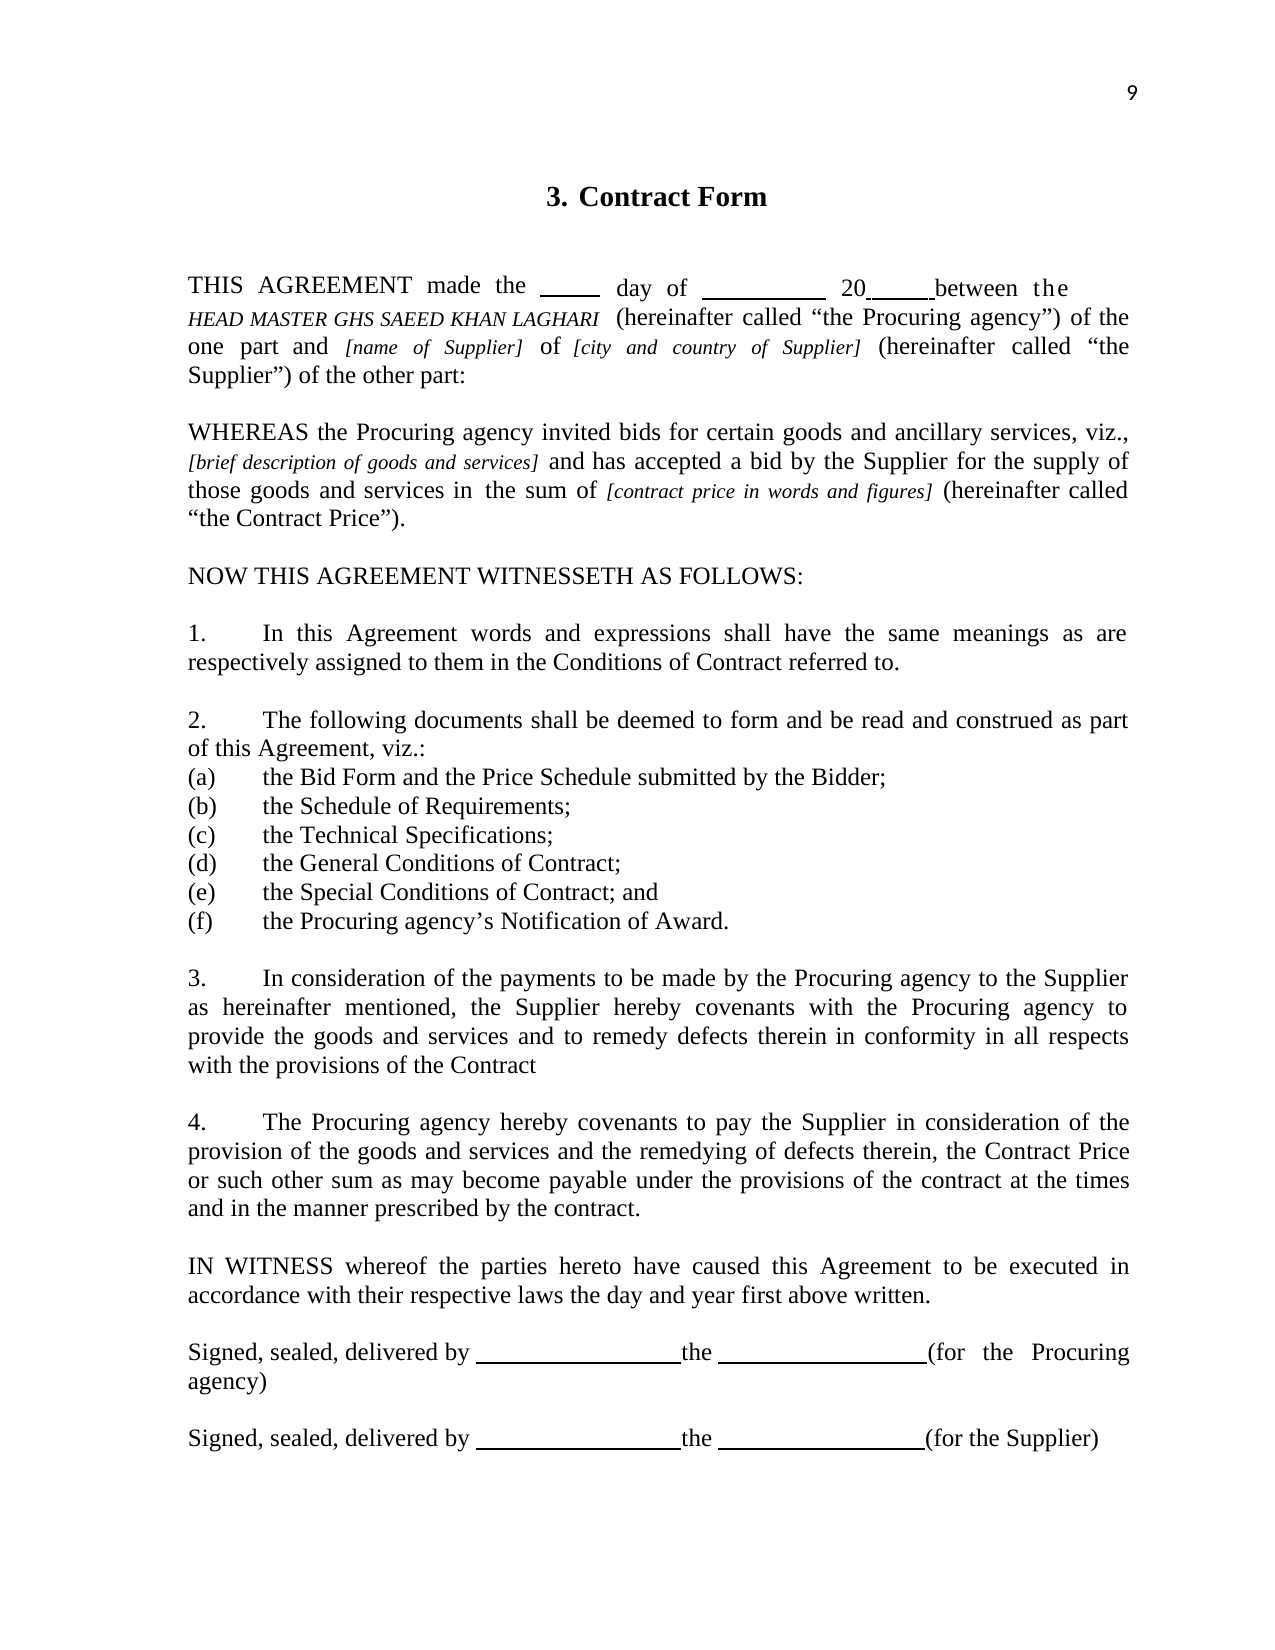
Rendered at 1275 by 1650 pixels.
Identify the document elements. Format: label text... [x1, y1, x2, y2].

text 3. In consideration of the payments to be made by the Procuring agency to the Supplier as hereinafter mentioned, the Supplier hereby covenants with the Procuring agency to provide the goods and services and to remedy defects therein in conformity in all respects with the provisions of the Contract [188, 963, 1129, 1078]
text HEAD MASTER GHS SAEED KHAN LAGHARI (hereinafter called “the Procuring agency”) of the one part and [name of Supplier] of [city and country of Supplier] (hereinafter called “the Supplier”) of the other part: [188, 302, 1129, 388]
text 1. In this Agreement words and expressions shall have the same meanings as are respectively assigned to them in the Conditions of Contract referred to. [188, 618, 1128, 676]
text Signed, sealed, delivered by the (for the Procuring agency) [188, 1337, 1129, 1395]
text (a) the Bid Form and the Price Schedule submitted by the Bidder; (b) the Schedule of Requirements; [188, 762, 889, 820]
text IN WITNESS whereof the parties hereto have caused this Agreement to be executed in accordance with their respective laws the day and year first above written. [188, 1251, 1129, 1308]
text (e) the Special Conditions of Contract; and [188, 877, 661, 906]
text (f) the Procuring agency’s Notification of Award. [188, 906, 732, 935]
text 20 between the [841, 273, 1137, 301]
text 2. The following documents shall be deemed to form and be read and construed as part of this Agreement, viz.: [188, 705, 1129, 762]
text NOW THIS AGREEMENT WITNESSETH AS FOLLOWS: [188, 561, 806, 590]
text WHEREAS the Procuring agency invited bids for certain goods and ancillary services, viz., [brief description of goods and services] and has accepted a bid by the Supplier for the supply of those goods and services in the sum of [contract price in words and figures] (hereinafter called “the Contract Price”). [188, 417, 1129, 532]
text day of [616, 273, 832, 301]
text 3. Contract Form [540, 179, 773, 212]
text 4. The Procuring agency hereby covenants to pay the Supplier in consideration of the provision of the goods and services and the remedying of defects therein, the Contract Price or such other sum as may become payable under the provisions of the contract at the times and in the manner prescribed by the contract. [188, 1107, 1129, 1222]
text (d) the General Conditions of Contract; [188, 848, 624, 877]
text Signed, sealed, delivered by the (for the Supplier) [188, 1423, 1102, 1452]
text THIS AGREEMENT made the [188, 270, 607, 298]
text (c) the Technical Specifications; [188, 820, 556, 848]
